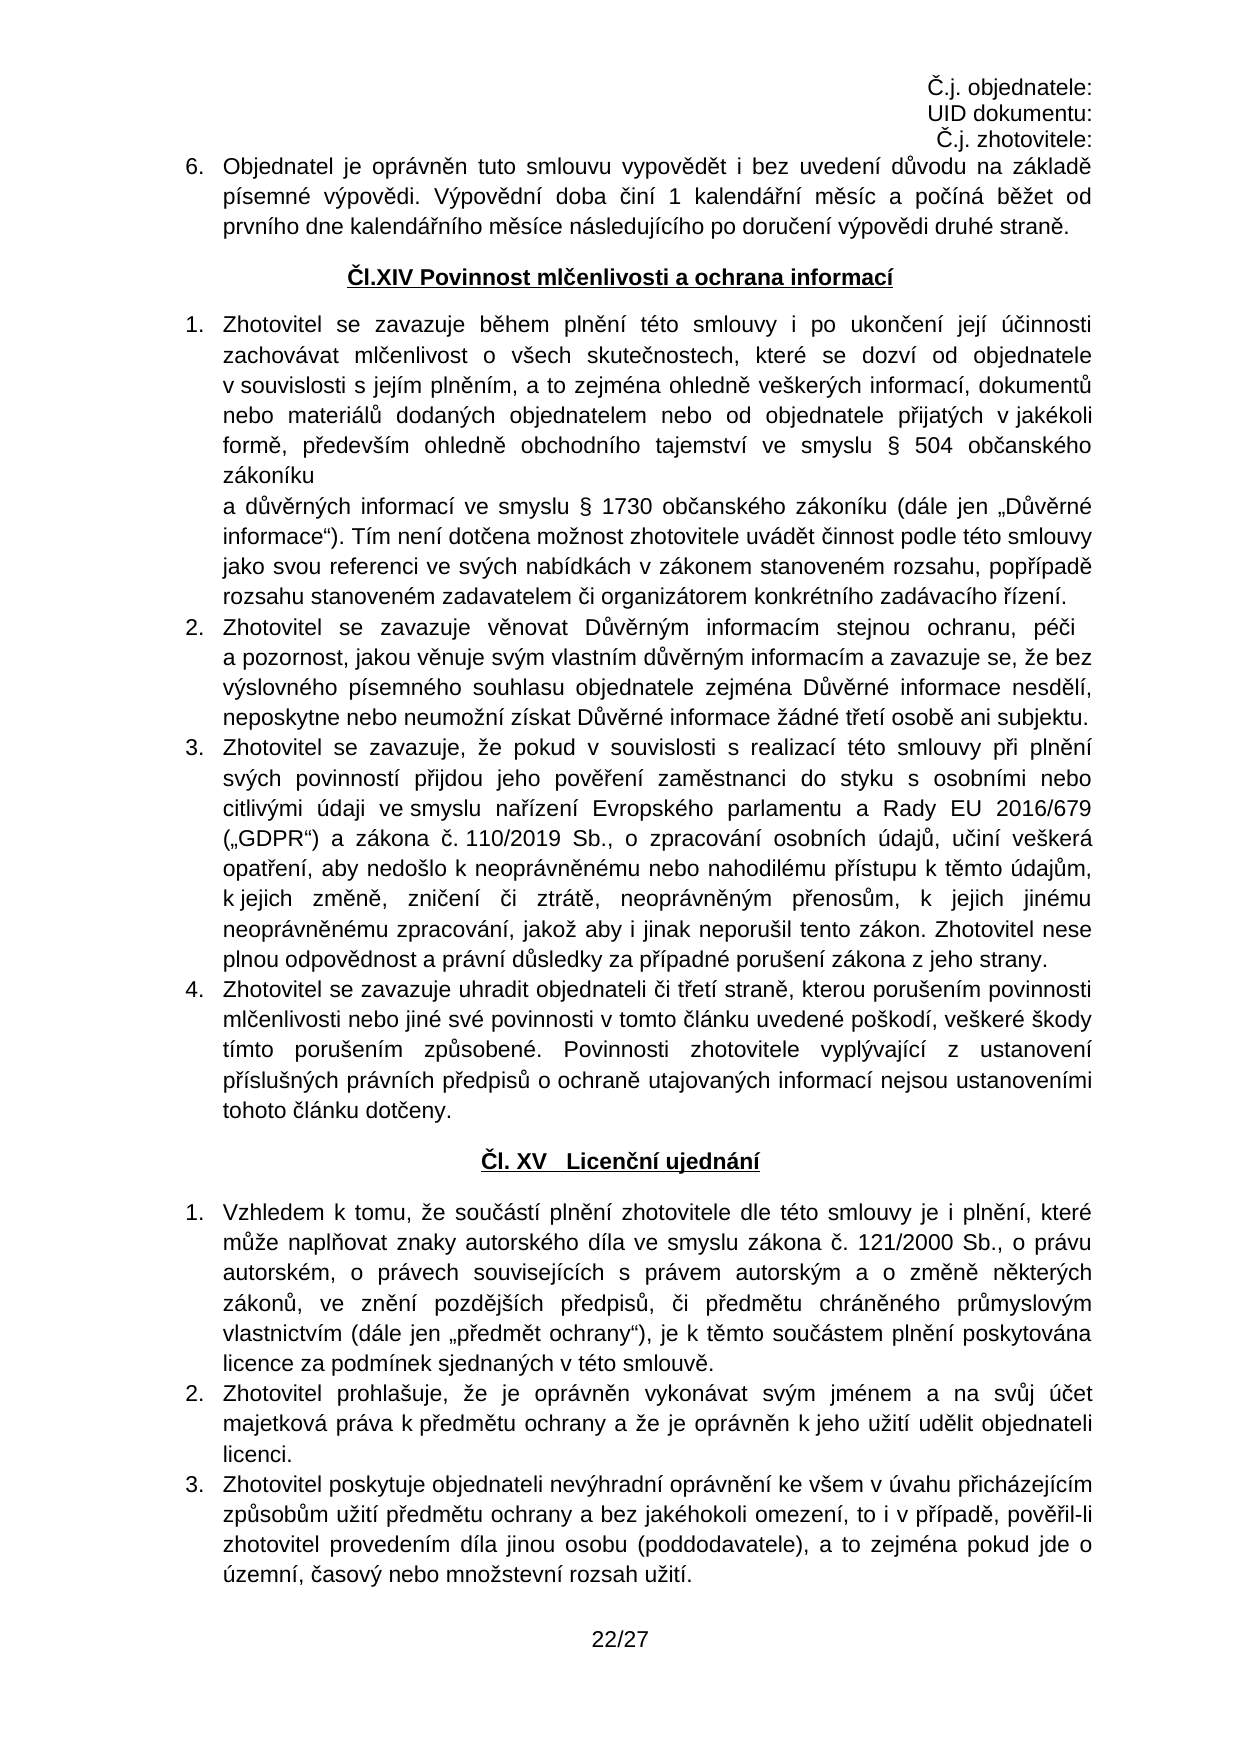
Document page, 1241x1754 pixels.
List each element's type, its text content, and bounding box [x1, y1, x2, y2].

list Objednatel je oprávněn tuto smlouvu vypovědět i bez uvedení důvodu na základě písemné výpovědi. Výpovědní doba činí 1 kalendářní měsíc a počíná běžet od prvního dne kalendářního měsíce následujícího po doručení výpovědi druhé straně. [185, 153, 1093, 239]
list Zhotovitel se zavazuje, že pokud v souvislosti s realizací této smlouvy při plnění svých povinností přijdou jeho pověření zaměstnanci do styku s osobními nebo citlivými údaji ve smyslu nařízení Evropského parlamentu a Rady EU 2016/679 („GDPR“) a zákona č. 110/2019 Sb., o zpracování osobních údajů, učiní veškerá opatření, aby nedošlo k neoprávněnému nebo nahodilému přístupu k těmto údajům, k jejich změně, zničení či ztrátě, neoprávněným přenosům, k jejich jinému neoprávněnému zpracování, jakož aby i jinak neporušil tento zákon. Zhotovitel nese plnou odpovědnost a právní důsledky za případné porušení zákona z jeho strany. [185, 734, 1093, 972]
list Zhotovitel poskytuje objednateli nevýhradní oprávnění ke všem v úvahu přicházejícím způsobům užití předmětu ochrany a bez jakéhokoli omezení, to i v případě, pověřil-li zhotovitel provedením díla jinou osobu (poddodavatele), a to zejména pokud jde o územní, časový nebo množstevní rozsah užití. [185, 1471, 1093, 1588]
list Zhotovitel prohlašuje, že je oprávněn vykonávat svým jménem a na svůj účet majetková práva k předmětu ochrany a že je oprávněn k jeho užití udělit objednateli licenci. [185, 1380, 1093, 1467]
list Zhotovitel se zavazuje věnovat Důvěrným informacím stejnou ochranu, péči a pozornost, jakou věnuje svým vlastním důvěrným informacím a zavazuje se, že bez výslovného písemného souhlasu objednatele zejména Důvěrné informace nesdělí, neposkytne nebo neumožní získat Důvěrné informace žádné třetí osobě ani subjektu. [185, 613, 1093, 731]
list Vzhledem k tomu, že součástí plnění zhotovitele dle této smlouvy je i plnění, které může naplňovat znaky autorského díla ve smyslu zákona č. 121/2000 Sb., o právu autorském, o právech souvisejících s právem autorským a o změně některých zákonů, ve znění pozdějších předpisů, či předmětu chráněného průmyslovým vlastnictvím (dále jen „předmět ochrany“), je k těmto součástem plnění poskytována licence za podmínek sjednaných v této smlouvě. [185, 1199, 1093, 1376]
text Čl.XIV Povinnost mlčenlivosti a ochrana informací [148, 264, 1093, 291]
text Čl. XV Licenční ujednání [148, 1148, 1093, 1174]
list Zhotovitel se zavazuje během plnění této smlouvy i po ukončení její účinnosti zachovávat mlčenlivost o všech skutečnostech, které se dozví od objednatele v souvislosti s jejím plněním, a to zejména ohledně veškerých informací, dokumentů nebo materiálů dodaných objednatelem nebo od objednatele přijatých v jakékoli formě, především ohledně obchodního tajemství ve smyslu § 504 občanského zákoníku a důvěrných informací ve smyslu § 1730 občanského zákoníku (dále jen „Důvěrné informace“). Tím není dotčena možnost zhotovitele uvádět činnost podle této smlouvy jako svou referenci ve svých nabídkách v zákonem stanoveném rozsahu, popřípadě rozsahu stanoveném zadavatelem či organizátorem konkrétního zadávacího řízení. [185, 311, 1093, 610]
list Zhotovitel se zavazuje uhradit objednateli či třetí straně, kterou porušením povinnosti mlčenlivosti nebo jiné své povinnosti v tomto článku uvedené poškodí, veškeré škody tímto porušením způsobené. Povinnosti zhotovitele vyplývající z ustanovení příslušných právních předpisů o ochraně utajovaných informací nejsou ustanoveními tohoto článku dotčeny. [185, 976, 1093, 1123]
